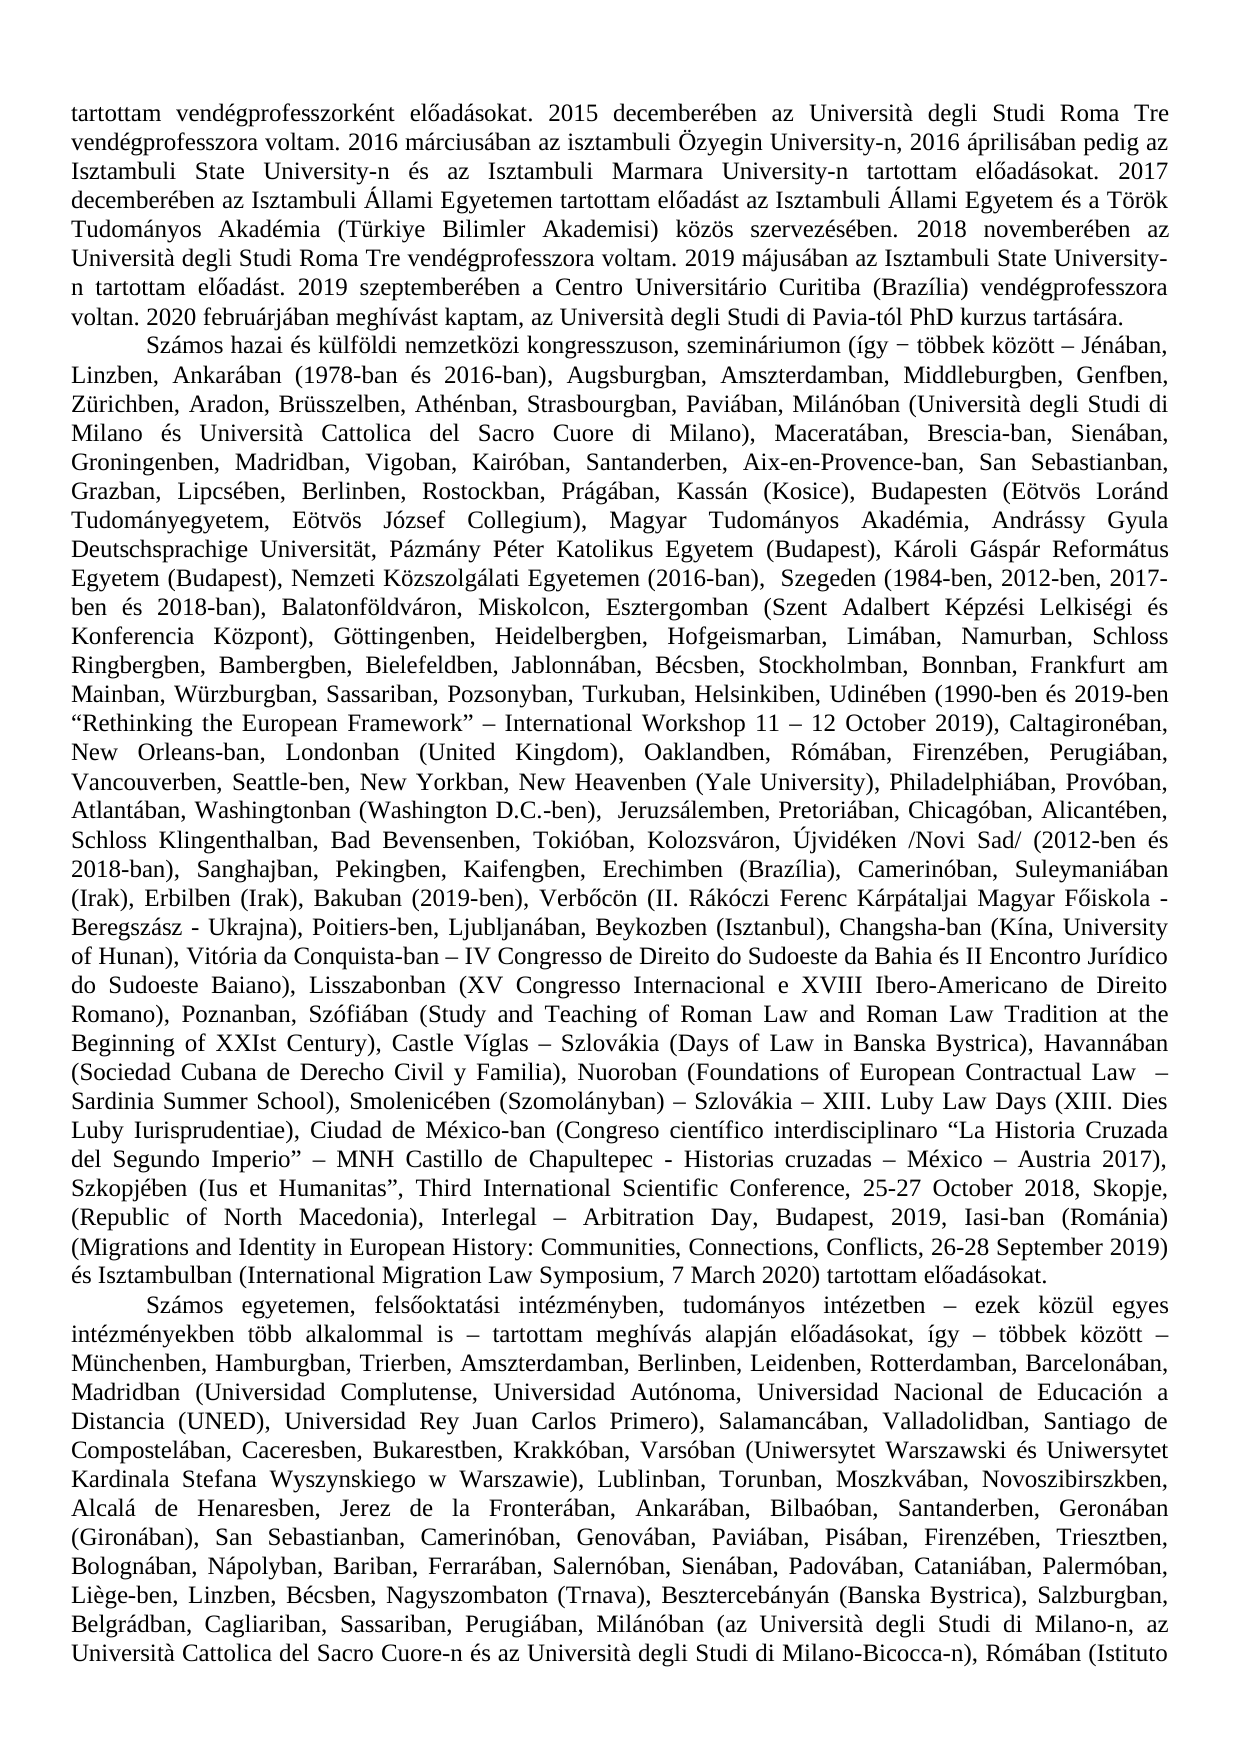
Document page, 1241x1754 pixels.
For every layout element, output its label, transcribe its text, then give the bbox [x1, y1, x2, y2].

text Számos hazai és külföldi nemzetközi kongresszuson, szemináriumon (így − többek között – Jénában, Linzben, Ankarában (1978-ban és 2016-ban), Augsburgban, Amszterdamban, Middleburgben, Genfben, Zürichben, Aradon, Brüsszelben, Athénban, Strasbourgban, Paviában, Milánóban (Università degli Studi di Milano és Università Cattolica del Sacro Cuore di Milano), Maceratában, Brescia-ban, Sienában, Groningenben, Madridban, Vigoban, Kairóban, Santanderben, Aix-en-Provence-ban, San Sebastianban, Grazban, Lipcsében, Berlinben, Rostockban, Prágában, Kassán (Kosice), Budapesten (Eötvös Loránd Tudományegyetem, Eötvös József Collegium), Magyar Tudományos Akadémia, Andrássy Gyula Deutschsprachige Universität, Pázmány Péter Katolikus Egyetem (Budapest), Károli Gáspár Református Egyetem (Budapest), Nemzeti Közszolgálati Egyetemen (2016-ban), Szegeden (1984-ben, 2012-ben, 2017-ben és 2018-ban), Balatonföldváron, Miskolcon, Esztergomban (Szent Adalbert Képzési Lelkiségi és Konferencia Központ), Göttingenben, Heidelbergben, Hofgeismarban, Limában, Namurban, Schloss Ringbergben, Bambergben, Bielefeldben, Jablonnában, Bécsben, Stockholmban, Bonnban, Frankfurt am Mainban, Würzburgban, Sassariban, Pozsonyban, Turkuban, Helsinkiben, Udinében (1990-ben és 2019-ben “Rethinking the European Framework” – International Workshop 11 – 12 October 2019), Caltagironéban, New Orleans-ban, Londonban (United Kingdom), Oaklandben, Rómában, Firenzében, Perugiában, Vancouverben, Seattle-ben, New Yorkban, New Heavenben (Yale University), Philadelphiában, Provóban, Atlantában, Washingtonban (Washington D.C.-ben), Jeruzsálemben, Pretoriában, Chicagóban, Alicantében, Schloss Klingenthalban, Bad Bevensenben, Tokióban, Kolozsváron, Újvidéken /Novi Sad/ (2012-ben és 2018-ban), Sanghajban, Pekingben, Kaifengben, Erechimben (Brazília), Camerinóban, Suleymaniában (Irak), Erbilben (Irak), Bakuban (2019-ben), Verbőcön (II. Rákóczi Ferenc Kárpátaljai Magyar Főiskola - Beregszász - Ukrajna), Poitiers-ben, Ljubljanában, Beykozben (Isztanbul), Changsha-ban (Kína, University of Hunan), Vitória da Conquista-ban ‒ IV Congresso de Direito do Sudoeste da Bahia és II Encontro Jurídico do Sudoeste Baiano), Lisszabonban (XV Congresso Internacional e XVIII Ibero-Americano de Direito Romano), Poznanban, Szófiában (Study and Teaching of Roman Law and Roman Law Tradition at the Beginning of XXIst Century), Castle Víglas – Szlovákia (Days of Law in Banska Bystrica), Havannában (Sociedad Cubana de Derecho Civil y Familia), Nuoroban (Foundations of European Contractual Law ‒ Sardinia Summer School), Smolenicében (Szomolányban) – Szlovákia ‒ XIII. Luby Law Days (XIII. Dies Luby Iurisprudentiae), Ciudad de México-ban (Congreso científico interdisciplinaro “La Historia Cruzada del Segundo Imperio” – MNH Castillo de Chapultepec - Historias cruzadas – México – Austria 2017), Szkopjében (Ius et Humanitas”, Third International Scientific Conference, 25-27 October 2018, Skopje, (Republic of North Macedonia), Interlegal – Arbitration Day, Budapest, 2019, Iasi-ban (Románia) (Migrations and Identity in European History: Communities, Connections, Conflicts, 26-28 September 2019) és Isztambulban (International Migration Law Symposium, 7 March 2020) tartottam előadásokat. [71, 330, 1169, 1289]
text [71, 98, 1169, 330]
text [71, 1289, 1169, 1667]
